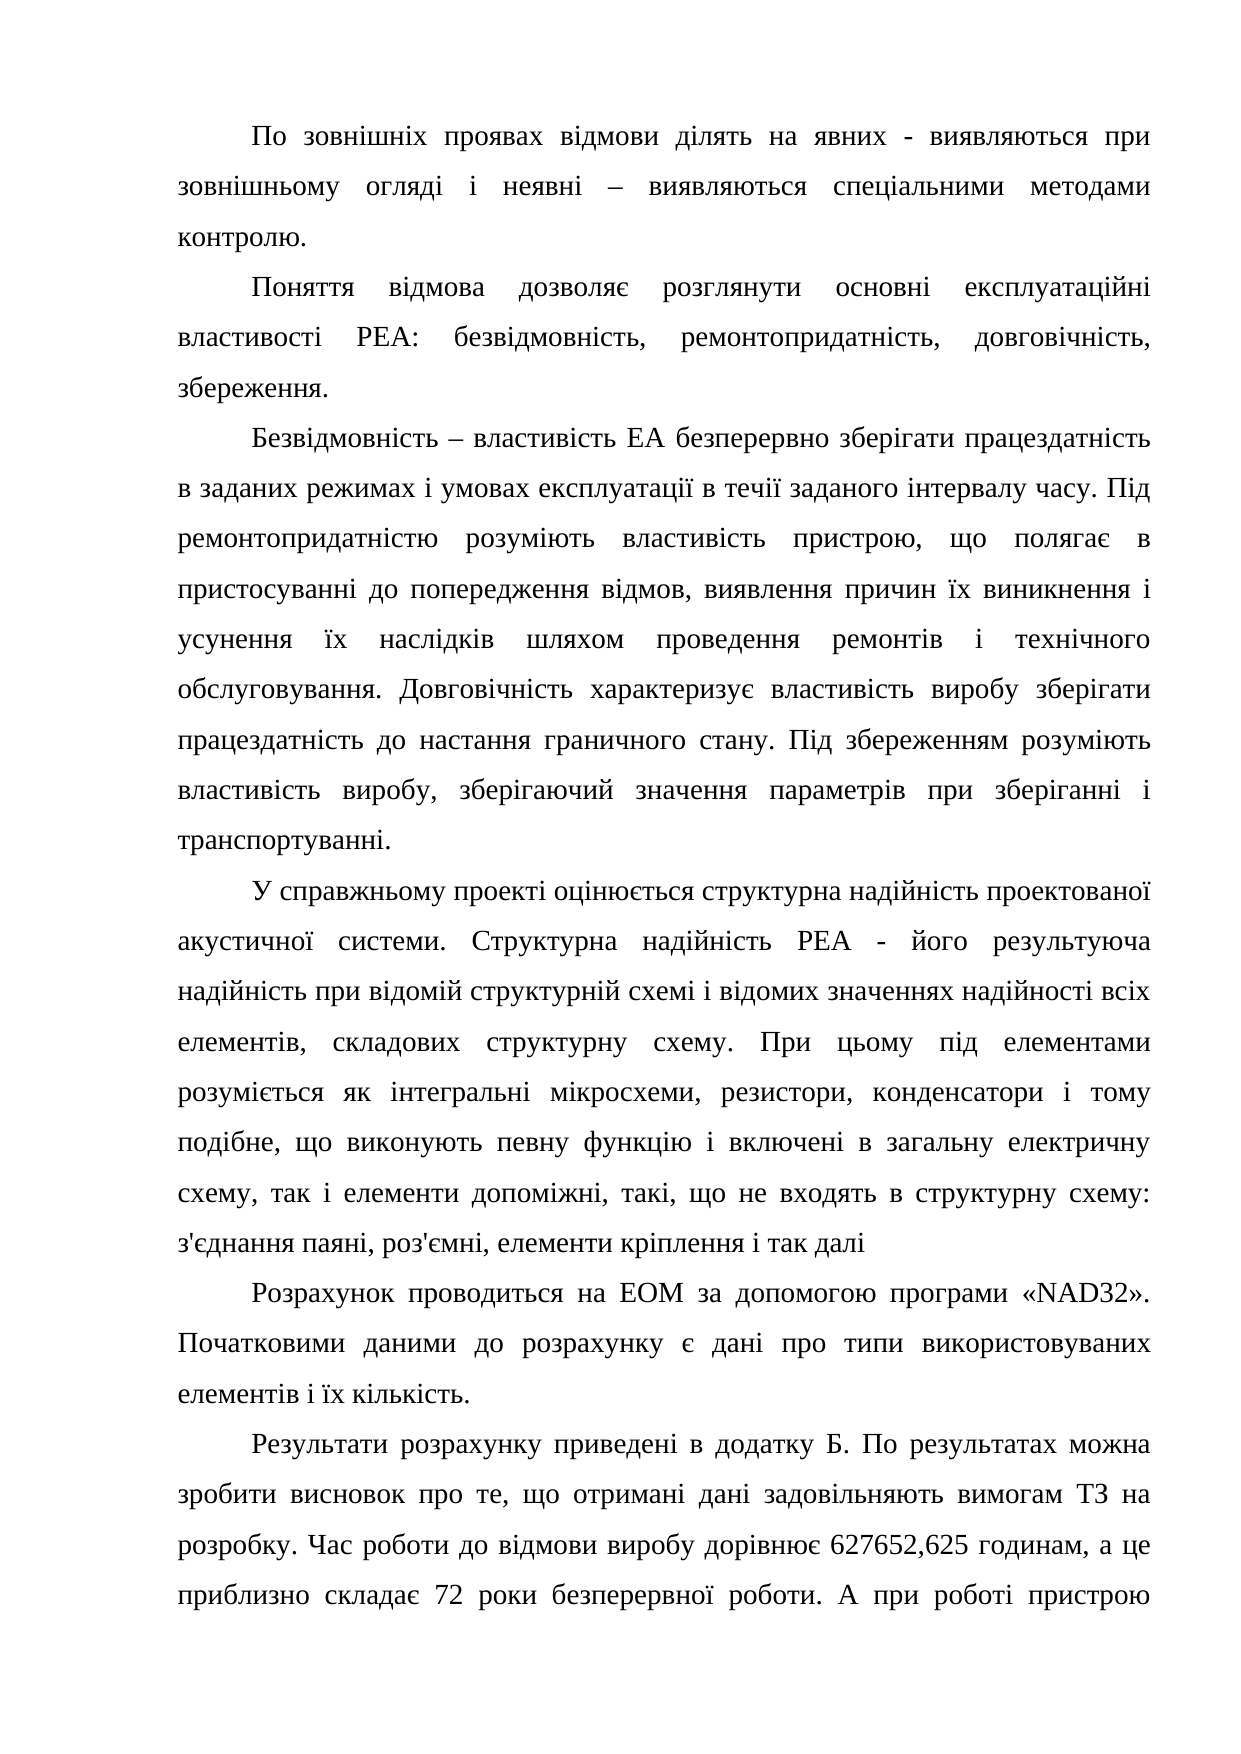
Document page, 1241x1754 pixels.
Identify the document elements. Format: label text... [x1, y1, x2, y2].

text Поняття відмова дозволяє розглянути основні експлуатаційні властивості РЕА: безвідмовність, ремонтопридатність, довговічність, збереження. [177, 269, 1152, 403]
text По зовнішніх проявах відмови ділять на явних - виявляються при зовнішньому огляді і неявні – виявляються спеціальними методами контролю. [177, 118, 1152, 252]
text У справжньому проекті оцінюється структурна надійність проектованої акустичної системи. Структурна надійність РЕА - його результуюча надійність при відомій структурній схемі і відомих значеннях надійності всіх елементів, складових структурну схему. При цьому під елементами розуміється як інтегральні мікросхеми, резистори, конденсатори і тому подібне, що виконують певну функцію і включені в загальну електричну схему, так і елементи допоміжні, такі, що не входять в структурну схему: з'єднання паяні, роз'ємні, елементи кріплення і так далі [177, 873, 1152, 1258]
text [177, 1426, 1152, 1611]
text Безвідмовність – властивість ЕА безперервно зберігати працездатність в заданих режимах і умовах експлуатації в течії заданого інтервалу часу. Під ремонтопридатністю розуміють властивість пристрою, що полягає в пристосуванні до попередження відмов, виявлення причин їх виникнення і усунення їх наслідків шляхом проведення ремонтів і технічного обслуговування. Довговічність характеризує властивість виробу зберігати працездатність до настання граничного стану. Під збереженням розуміють властивість виробу, зберігаючий значення параметрів при зберіганні і транспортуванні. [177, 420, 1152, 856]
text Розрахунок проводиться на ЕОМ за допомогою програми «NAD32». Початковими даними до розрахунку є дані про типи використовуваних елементів і їх кількість. [177, 1275, 1152, 1409]
